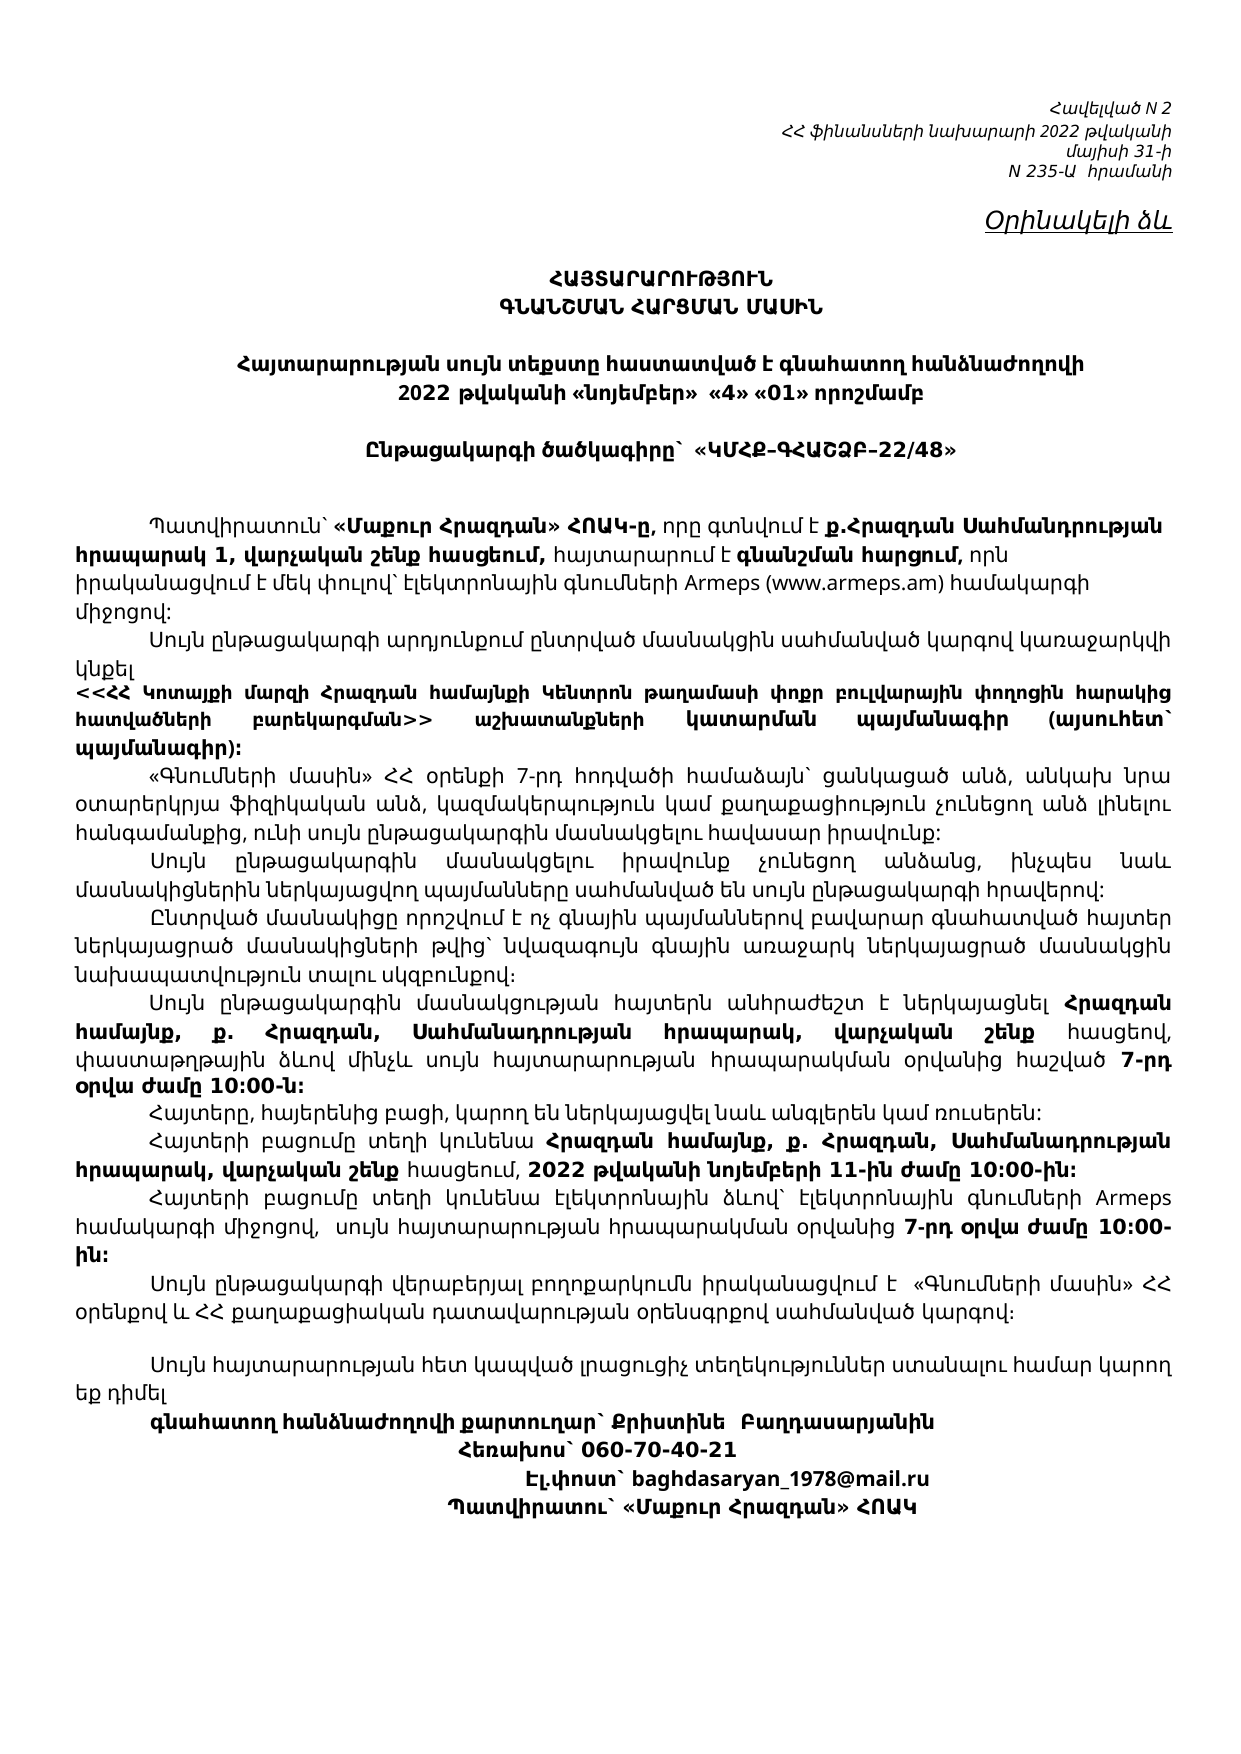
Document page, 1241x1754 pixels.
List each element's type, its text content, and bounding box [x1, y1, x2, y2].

text Էլ.փոստ` baghdasaryan_1978@mail.ru [75, 1464, 1172, 1492]
text 2022 թվականի «նոյեմբեր» «4» «01» որոշմամբ [75, 378, 1172, 406]
text ԳՆԱՆՇՄԱՆ ՀԱՐՑՄԱՆ ՄԱՍԻՆ [75, 292, 1172, 321]
text Հայտերի բացումը տեղի կունենա Հրազդան համայնք, ք. Հրազդան, Սահմանադրության հրապարակ, վարչական շենք հասցեում, 2022 թվականի նոյեմբերի 11-ին ժամը 10։00-ին։ [75, 1127, 1172, 1183]
text Սույն հայտարարության հետ կապված լրացուցիչ տեղեկություններ ստանալու համար կարող եք դիմել [75, 1350, 1172, 1407]
text Պատվիրատուն` «Մաքուր Հրազդան» ՀՈԱԿ-ը, որը գտնվում է ք.Հրազդան Սահմանդրության հրապարակ 1, վարչական շենք հասցեում, հայտարարում է գնանշման հարցում, որն իրականացվում է մեկ փուլով` էլեկտրոնային գնումների Armeps (www.armeps.am) համակարգի միջոցով: [75, 512, 1172, 625]
text Հայտերի բացումը տեղի կունենա էլեկտրոնային ձևով` էլեկտրոնային գնումների Armeps համակարգի միջոցով, սույն հայտարարության հրապարակման օրվանից 7-րդ օրվա ժամը 10։00-ին։ [75, 1183, 1172, 1269]
text Պատվիրատու` «Մաքուր Հրազդան» ՀՈԱԿ [75, 1492, 1172, 1521]
text «Գնումների մասին» ՀՀ օրենքի 7-րդ հոդվածի համաձայն` ցանկացած անձ, անկախ նրա օտարերկրյա ֆիզիկական անձ, կազմակերպություն կամ քաղաքացիություն չունեցող անձ լինելու հանգամանքից, ունի սույն ընթացակարգին մասնակցելու հավասար իրավունք: [75, 761, 1172, 846]
text Ընթացակարգի ծածկագիրը` «ԿՄՀՔ–ԳՀԱՇՁԲ–22/48» [75, 435, 1172, 463]
text <<ՀՀ Կոտայքի մարզի Հրազդան համայնքի Կենտրոն թաղամասի փոքր բուլվարային փողոցին հարակից հատվածների բարեկարգման>> աշխատանքների կատարման պայմանագիր (այսուհետ` պայմանագիր)։ [75, 682, 1172, 761]
text Օրինակելի ձև [75, 206, 1173, 236]
text Սույն ընթացակարգի արդյունքում ընտրված մասնակցին սահմանված կարգով կառաջարկվի կնքել [75, 625, 1172, 682]
text Հեռախոս` 060-70-40-21 [75, 1435, 1172, 1464]
text Ընտրված մասնակիցը որոշվում է ոչ գնային պայմաններով բավարար գնահատված հայտեր ներկայացրած մասնակիցների թվից` նվազագույն գնային առաջարկ ներկայացրած մասնակցին նախապատվություն տալու սկզբունքով։ [75, 903, 1172, 988]
text ՀԱՅՏԱՐԱՐՈՒԹՅՈՒՆ [75, 264, 1172, 292]
text Հավելված N 2 [75, 97, 1172, 119]
text Հայտարարության սույն տեքստը հաստատված է գնահատող հանձնաժողովի [75, 349, 1172, 378]
text N 235-Ա հրամանի [75, 162, 1173, 181]
text Հայտերը, հայերենից բացի, կարող են ներկայացվել նաև անգլերեն կամ ռուսերեն: [75, 1098, 1172, 1127]
text Սույն ընթացակարգին մասնակցելու իրավունք չունեցող անձանց, ինչպես նաև մասնակիցներին ներկայացվող պայմանները սահմանված են սույն ընթացակարգի հրավերով: [75, 846, 1172, 903]
text Սույն ընթացակարգին մասնակցության հայտերն անհրաժեշտ է ներկայացնել Հրազդան համայնք, ք. Հրազդան, Սահմանադրության հրապարակ, վարչական շենք հասցեով, փաստաթղթային ձևով մինչև սույն հայտարարության հրապարակման օրվանից հաշված 7-րդ օրվա ժամը 10։00-ն։ [75, 988, 1172, 1098]
text գնահատող հանձնաժողովի քարտուղար` Քրիստինե Բաղդասարյանին [75, 1407, 1172, 1435]
text ՀՀ ֆինանսների նախարարի 2022 թվականի մայիսի 31-ի [75, 119, 1172, 162]
text Սույն ընթացակարգի վերաբերյալ բողոքարկումն իրականացվում է «Գնումների մասին» ՀՀ օրենքով և ՀՀ քաղաքացիական դատավարության օրենսգրքով սահմանված կարգով։ [75, 1269, 1172, 1326]
